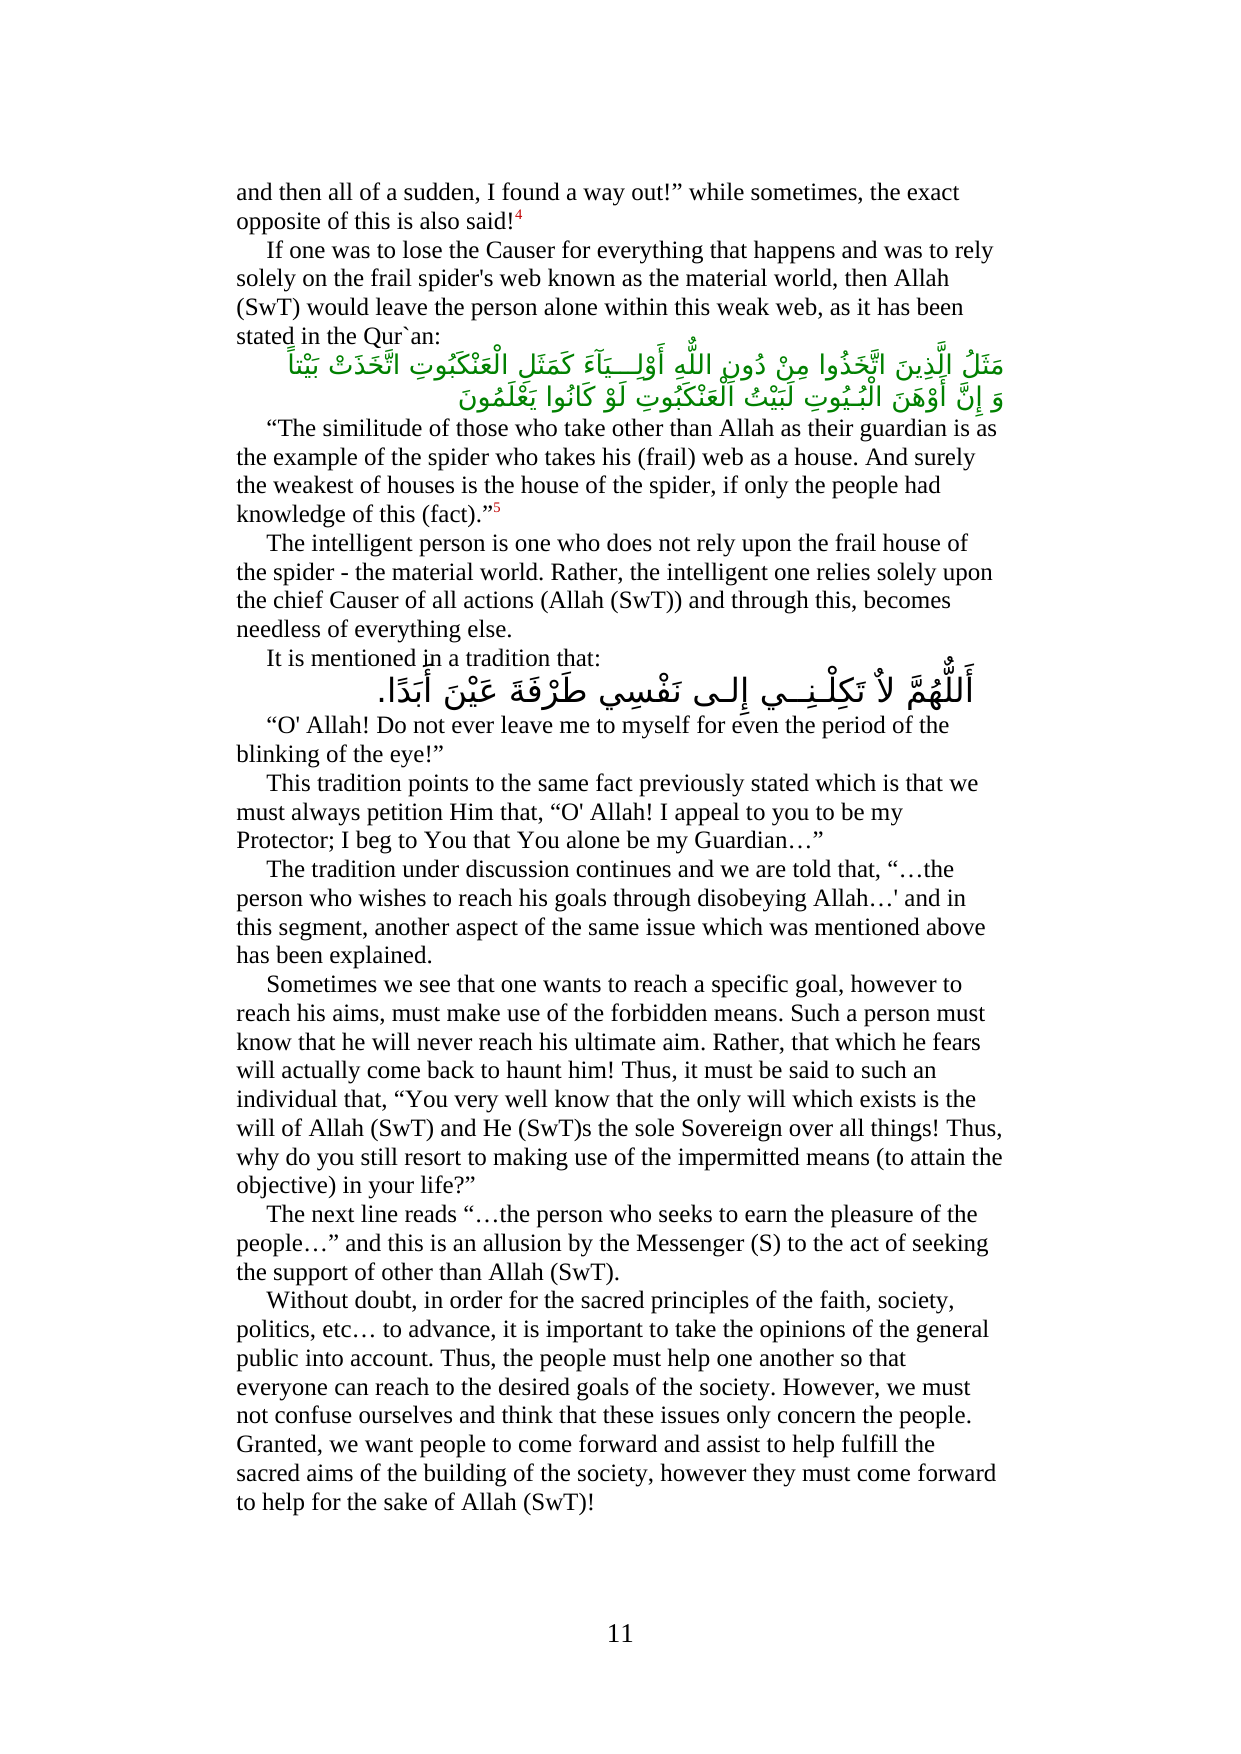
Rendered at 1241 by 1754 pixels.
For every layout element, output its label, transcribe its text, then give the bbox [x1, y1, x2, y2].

text “O' Allah! Do not ever leave me to myself for even the period of the blinking of the eye!” [236, 710, 1004, 768]
text The tradition under discussion continues and we are told that, “…the person who wishes to reach his goals through disobeying Allah…' and in this segment, another aspect of the same issue which was mentioned above has been explained. [236, 854, 1004, 969]
text Without doubt, in order for the sacred principles of the faith, society, politics, etc… to advance, it is important to take the opinions of the general public into account. Thus, the people must help one another so that everyone can reach to the desired goals of the society. However, we must not confuse ourselves and think that these issues only concern the people. Granted, we want people to come forward and assist to help fulfill the sacred aims of the building of the society, however they must come forward to help for the sake of Allah (SwT)! [236, 1285, 1004, 1515]
text “The similitude of those who take other than Allah as their guardian is as the example of the spider who takes his (frail) web as a house. And surely the weakest of houses is the house of the spider, if only the people had knowledge of this (fact).”5 [236, 413, 1004, 528]
text Sometimes we see that one wants to reach a specific goal, however to reach his aims, must make use of the forbidden means. Such a person must know that he will never reach his ultimate aim. Rather, that which he fears will actually come back to haunt him! Thus, it must be said to such an individual that, “You very well know that the only will which exists is the will of Allah (SwT) and He (SwT)s the sole Sovereign over all things! Thus, why do you still resort to making use of the impermitted means (to attain the objective) in your life?” [236, 969, 1004, 1199]
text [236, 177, 1004, 235]
text أَللٌّهُمَّ لاٌ تَكِلْـنِــي إِلـى نَفْسِي طَرْفَةَ عَيْنَ أَبَدًا. [236, 672, 1004, 710]
text The next line reads “…the person who seeks to earn the pleasure of the people…” and this is an allusion by the Messenger (S) to the act of seeking the support of other than Allah (SwT). [236, 1199, 1004, 1285]
text If one was to lose the Causer for everything that happens and was to rely solely on the frail spider's web known as the material world, then Allah (SwT) would leave the person alone within this weak web, as it has been stated in the Qur`an: [236, 235, 1004, 350]
text It is mentioned in a tradition that: [236, 643, 1004, 672]
text مَثَلُ الَّذِينَ اتَّخَذُوا مِنْ دُونِ اللٌّهِ أَوْلِـــيَآءَ كَمَثَلِ الْعَنْكَبُوتِ اتَّخَذَتْ بَيْتاً وَ إِنَّ أَوْهَنَ الْبُـيُوتِ لَبَيْتُ الْعَنْكَبُوتِ لَوْ كَانُوا يَعْلَمُونَ [236, 350, 1004, 413]
text The intelligent person is one who does not rely upon the frail house of the spider - the material world. Rather, the intelligent one relies solely upon the chief Causer of all actions (Allah (SwT)) and through this, becomes needless of everything else. [236, 528, 1004, 643]
text This tradition points to the same fact previously stated which is that we must always petition Him that, “O' Allah! I appeal to you to be my Protector; I beg to You that You alone be my Guardian…” [236, 768, 1004, 854]
